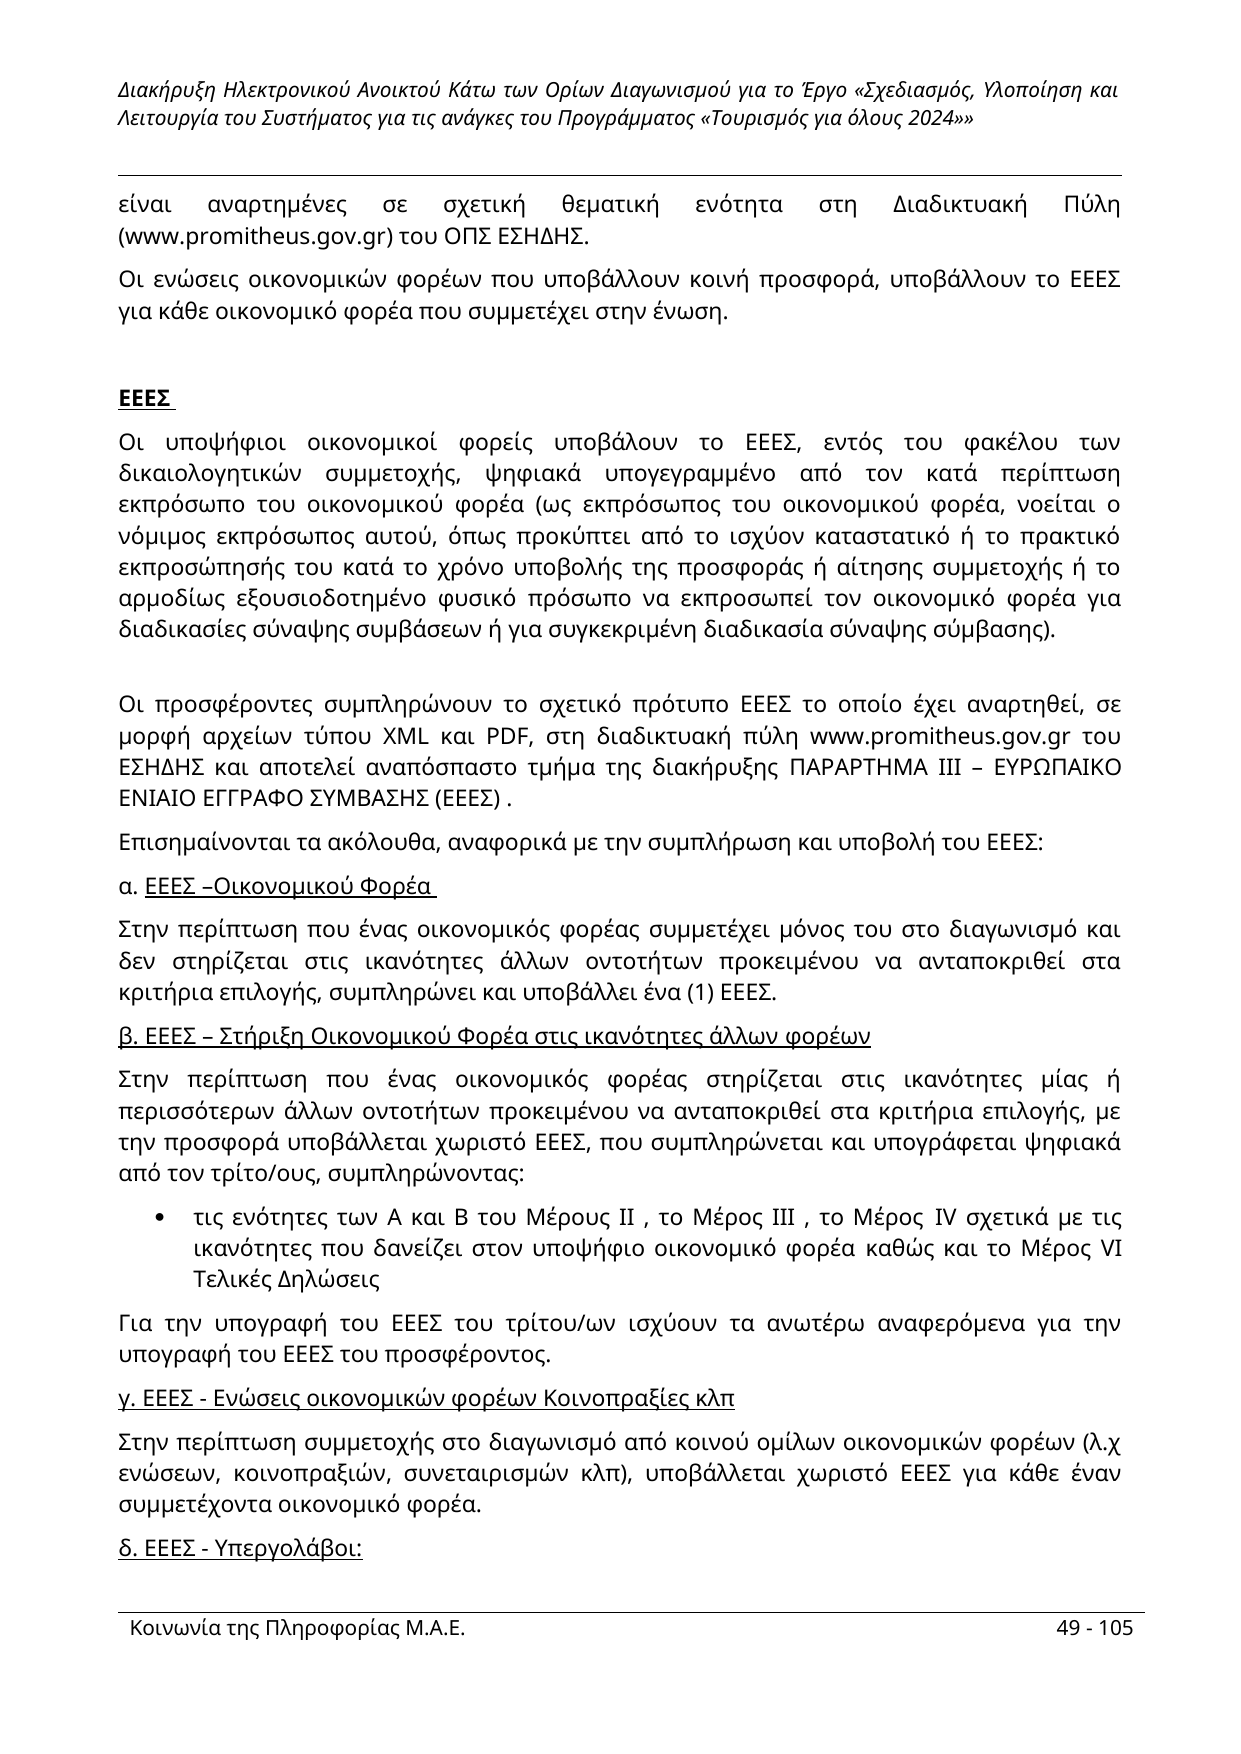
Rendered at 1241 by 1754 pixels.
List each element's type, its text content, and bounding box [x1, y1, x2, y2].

text Στην περίπτωση συμμετοχής στο διαγωνισμό από κοινού ομίλων οικονομικών φορέων (λ.χ ενώσεων, κοινοπραξιών, συνεταιρισμών κλπ), υποβάλλεται χωριστό ΕΕΕΣ για κάθε έναν συμμετέχοντα οικονομικό φορέα. [118, 1426, 1122, 1520]
text Στην περίπτωση που ένας οικονομικός φορέας στηρίζεται στις ικανότητες μίας ή περισσότερων άλλων οντοτήτων προκειμένου να ανταποκριθεί στα κριτήρια επιλογής, με την προσφορά υποβάλλεται χωριστό ΕΕΕΣ, που συμπληρώνεται και υπογράφεται ψηφιακά από τον τρίτο/ους, συμπληρώνοντας: [118, 1063, 1122, 1188]
text Οι υποψήφιοι οικονομικοί φορείς υποβάλουν το ΕΕΕΣ, εντός του φακέλου των δικαιολογητικών συμμετοχής, ψηφιακά υπογεγραμμένο από τον κατά περίπτωση εκπρόσωπο του οικονομικού φορέα (ως εκπρόσωπος του οικονομικού φορέα, νοείται ο νόμιμος εκπρόσωπος αυτού, όπως προκύπτει από το ισχύον καταστατικό ή το πρακτικό εκπροσώπησής του κατά το χρόνο υποβολής της προσφοράς ή αίτησης συμμετοχής ή το αρμοδίως εξουσιοδοτημένο φυσικό πρόσωπο να εκπροσωπεί τον οικονομικό φορέα για διαδικασίες σύναψης συμβάσεων ή για συγκεκριμένη διαδικασία σύναψης σύμβασης). [118, 426, 1122, 645]
text α. ΕΕΕΣ –Οικονομικού Φορέα [118, 870, 1122, 901]
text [118, 188, 1122, 251]
text Για την υπογραφή του ΕΕΕΣ του τρίτου/ων ισχύουν τα ανωτέρω αναφερόμενα για την υπογραφή του ΕΕΕΣ του προσφέροντος. [118, 1307, 1122, 1370]
text Επισημαίνονται τα ακόλουθα, αναφορικά με την συμπλήρωση και υποβολή του ΕΕΕΣ: [118, 826, 1122, 857]
text Στην περίπτωση που ένας οικονομικός φορέας συμμετέχει μόνος του στο διαγωνισμό και δεν στηρίζεται στις ικανότητες άλλων οντοτήτων προκειμένου να ανταποκριθεί στα κριτήρια επιλογής, συμπληρώνει και υποβάλλει ένα (1) ΕΕΕΣ. [118, 913, 1122, 1007]
text ΕΕΕΣ [118, 382, 1122, 413]
text γ. ΕΕΕΣ - Ενώσεις οικονομικών φορέων Κοινοπραξίες κλπ [118, 1382, 1122, 1413]
list τις ενότητες των Α και Β του Μέρους ΙΙ , το Μέρος ΙΙΙ , το Μέρος IV σχετικά με τις ικανότητες που δανείζει στον υποψήφιο οικονομικό φορέα καθώς και το Μέρος VI Τελικές Δηλώσεις [156, 1201, 1122, 1295]
text δ. ΕΕΕΣ - Υπεργολάβοι: [118, 1532, 1122, 1563]
text Οι προσφέροντες συμπληρώνουν το σχετικό πρότυπο ΕΕΕΣ το οποίο έχει αναρτηθεί, σε μορφή αρχείων τύπου XML και PDF, στη διαδικτυακή πύλη www.promitheus.gov.gr του ΕΣΗΔΗΣ και αποτελεί αναπόσπαστο τμήμα της διακήρυξης ΠΑΡΑΡΤΗΜΑ ΙΙI – ΕΥΡΩΠΑΙΚΟ ΕΝΙΑΙΟ ΕΓΓΡΑΦΟ ΣΥΜΒΑΣΗΣ (ΕΕΕΣ) . [118, 688, 1122, 813]
text Οι ενώσεις οικονομικών φορέων που υποβάλλουν κοινή προσφορά, υποβάλλουν το ΕΕΕΣ για κάθε οικονομικό φορέα που συμμετέχει στην ένωση. [118, 263, 1122, 326]
text β. ΕΕΕΣ – Στήριξη Οικονομικού Φορέα στις ικανότητες άλλων φορέων [118, 1020, 1122, 1051]
